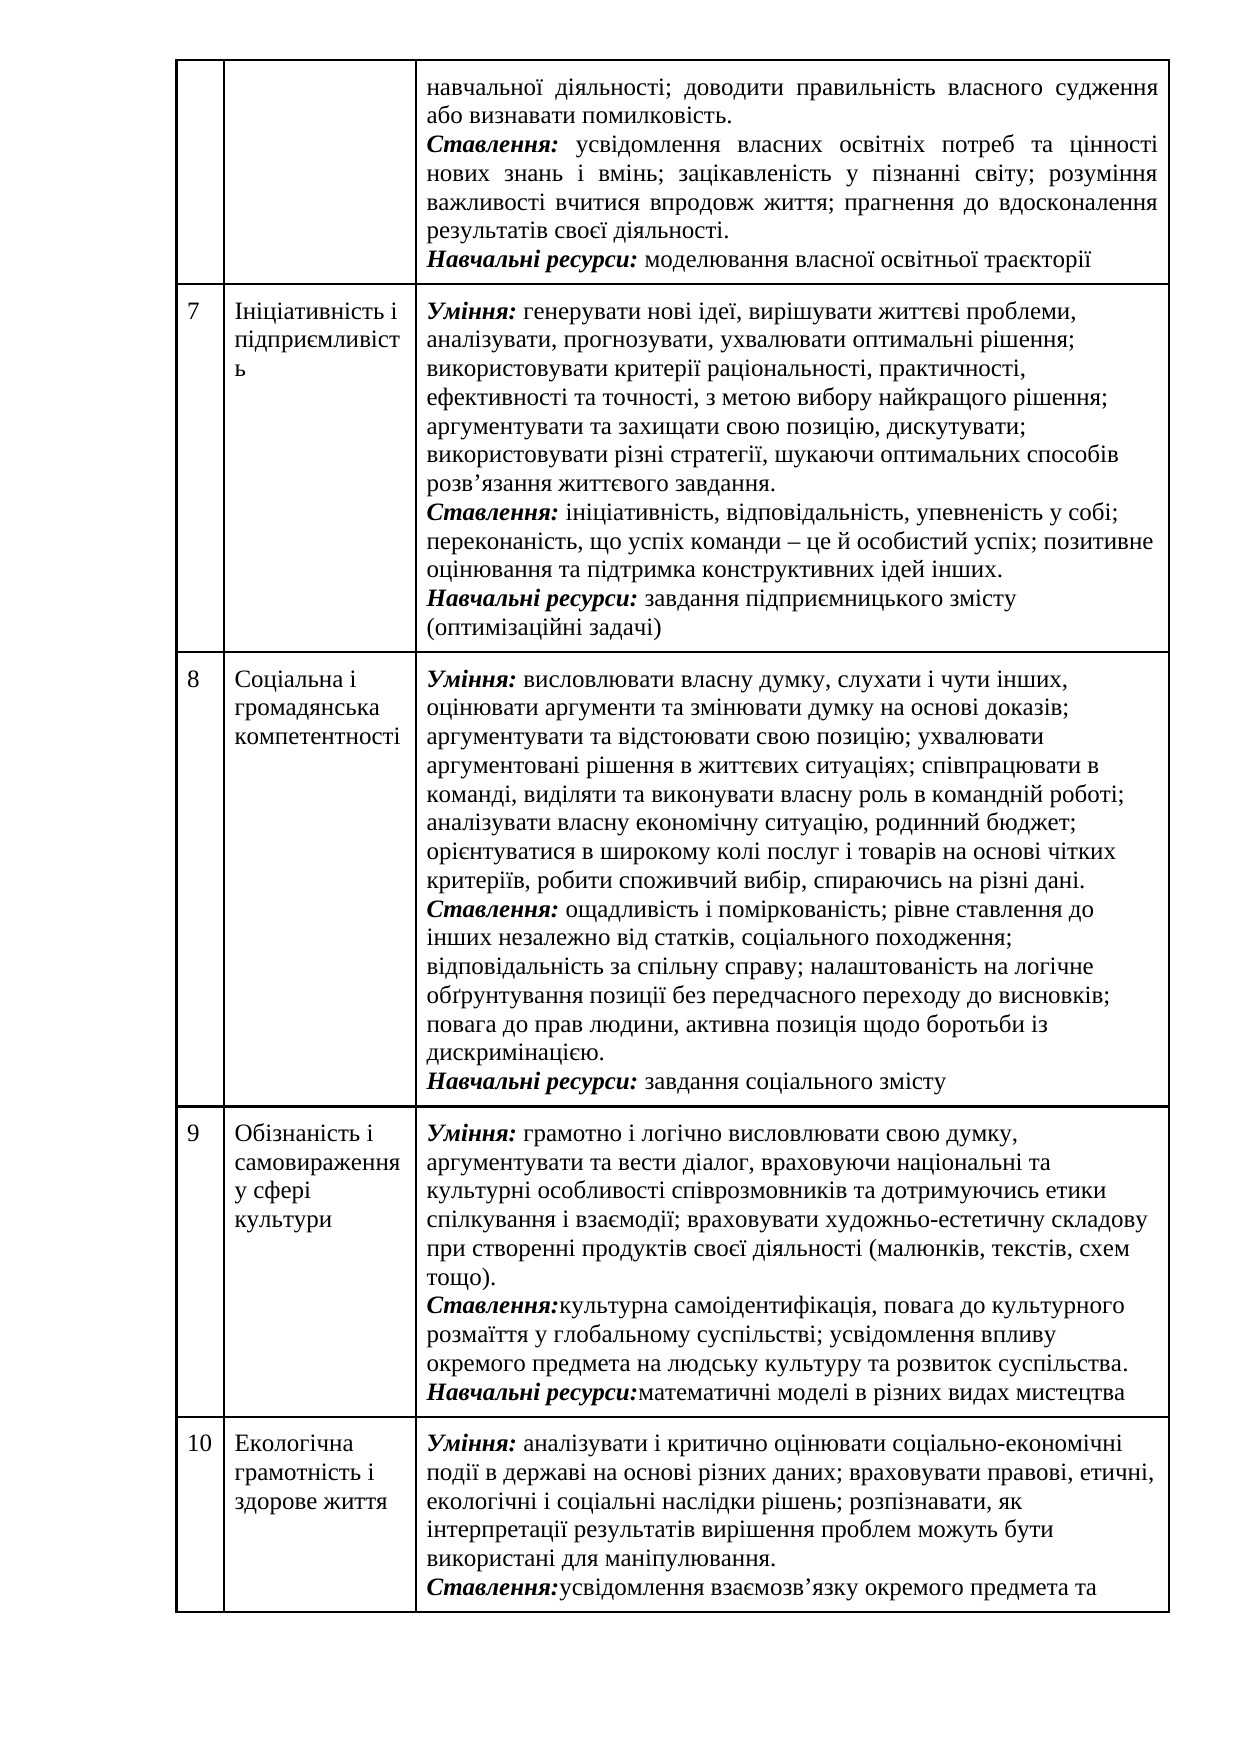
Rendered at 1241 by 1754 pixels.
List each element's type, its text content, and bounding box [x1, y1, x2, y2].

table_cell Соціальна і громадянська компетентності [225, 653, 415, 1105]
table_cell Уміння: грамотно і логічно висловлювати свою думку, аргументувати та вести діалог, враховуючи національні та культурні особливості співрозмовників та дотримуючись етики спілкування і взаємодії; враховувати художньо-естетичну складову при створенні продуктів своєї діяльності (малюнків, текстів, схем тощо). Ставлення:культурна самоідентифікація, повага до культурного розмаїття у глобальному суспільстві; усвідомлення впливу окремого предмета на людську культуру та розвиток суспільства. Навчальні ресурси:математичні моделі в різних видах мистецтва [417, 1108, 1168, 1416]
table_cell 8 [178, 653, 223, 1105]
table_cell Ініціативність і підприємливість [225, 285, 415, 651]
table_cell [225, 61, 415, 283]
table_cell 10 [178, 1418, 223, 1611]
table_cell 9 [178, 1108, 223, 1416]
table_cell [417, 1418, 1168, 1611]
table_cell Уміння: генерувати нові ідеї, вирішувати життєві проблеми, аналізувати, прогнозувати, ухвалювати оптимальні рішення; використовувати критерії раціональності, практичності, ефективності та точності, з метою вибору найкращого рішення; аргументувати та захищати свою позицію, дискутувати; використовувати різні стратегії, шукаючи оптимальних способів розв’язання життєвого завдання. Ставлення: ініціативність, відповідальність, упевненість у собі; переконаність, що успіх команди – це й особистий успіх; позитивне оцінювання та підтримка конструктивних ідей інших. Навчальні ресурси: завдання підприємницького змісту (оптимізаційні задачі) [417, 285, 1168, 651]
table_cell 7 [178, 285, 223, 651]
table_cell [225, 1418, 415, 1611]
table_cell Обізнаність і самовираження у сфері культури [225, 1108, 415, 1416]
table_cell 6 [178, 61, 223, 283]
table_cell Уміння: висловлювати власну думку, слухати і чути інших, оцінювати аргументи та змінювати думку на основі доказів; аргументувати та відстоювати свою позицію; ухвалювати аргументовані рішення в життєвих ситуаціях; співпрацювати в команді, виділяти та виконувати власну роль в командній роботі; аналізувати власну економічну ситуацію, родинний бюджет; орієнтуватися в широкому колі послуг і товарів на основі чітких критеріїв, робити споживчий вибір, спираючись на різні дані. Ставлення: ощадливість і поміркованість; рівне ставлення до інших незалежно від статків, соціального походження; відповідальність за спільну справу; налаштованість на логічне обґрунтування позиції без передчасного переходу до висновків; повага до прав людини, активна позиція щодо боротьби із дискримінацією. Навчальні ресурси: завдання соціального змісту [417, 653, 1168, 1105]
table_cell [417, 61, 1168, 283]
